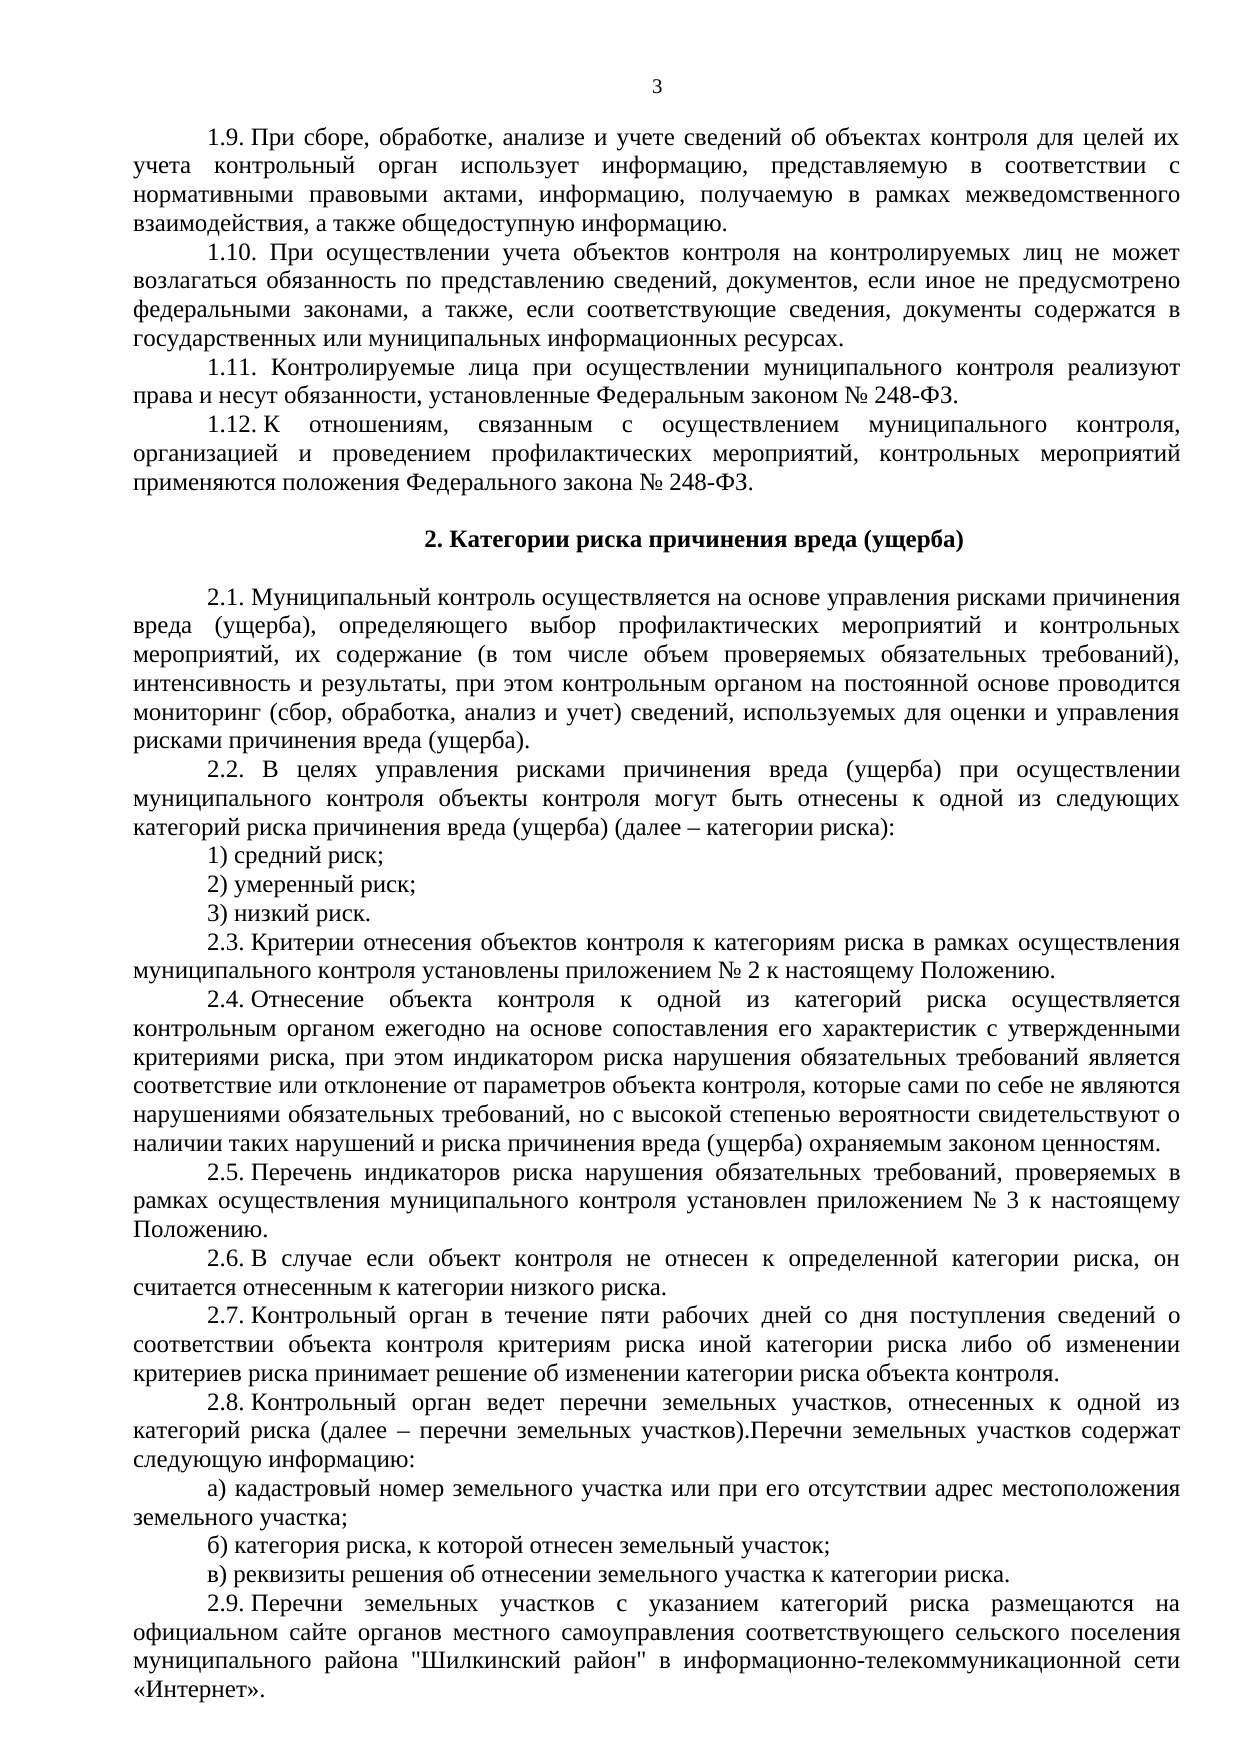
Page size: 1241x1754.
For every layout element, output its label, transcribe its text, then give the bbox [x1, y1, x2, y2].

text б) категория риска, к которой отнесен земельный участок; [133, 1531, 1181, 1559]
list 2.4. Отнесение объекта контроля к одной из категорий риска осуществляется контрольным органом ежегодно на основе сопоставления его характеристик с утвержденными критериями риска, при этом индикатором риска нарушения обязательных требований является соответствие или отклонение от параметров объекта контроля, которые сами по себе не являются нарушениями обязательных требований, но с высокой степенью вероятности свидетельствуют о наличии таких нарушений и риска причинения вреда (ущерба) охраняемым законом ценностям. [133, 984, 1181, 1157]
text 3) низкий риск. [133, 898, 1181, 927]
text а) кадастровый номер земельного участка или при его отсутствии адрес местоположения земельного участка; [133, 1473, 1181, 1531]
list 2.2. В целях управления рисками причинения вреда (ущерба) при осуществлении муниципального контроля объекты контроля могут быть отнесены к одной из следующих категорий риска причинения вреда (ущерба) (далее – категории риска): [133, 754, 1181, 841]
title 2. Категории риска причинения вреда (ущерба) [133, 524, 1181, 553]
list 2.6. В случае если объект контроля не отнесен к определенной категории риска, он считается отнесенным к категории низкого риска. [133, 1243, 1181, 1301]
list 2.8. Контрольный орган ведет перечни земельных участков, отнесенных к одной из категорий риска (далее – перечни земельных участков).Перечни земельных участков содержат следующую информацию: [133, 1387, 1181, 1473]
text 1.12. К отношениям, связанным с осуществлением муниципального контроля, организацией и проведением профилактических мероприятий, контрольных мероприятий применяются положения Федерального закона № 248-ФЗ. [133, 409, 1181, 496]
text 2) умеренный риск; [133, 869, 1181, 898]
list 2.5. Перечень индикаторов риска нарушения обязательных требований, проверяемых в рамках осуществления муниципального контроля установлен приложением № 3 к настоящему Положению. [133, 1157, 1181, 1243]
list 2.7. Контрольный орган в течение пяти рабочих дней со дня поступления сведений о соответствии объекта контроля критериям риска иной категории риска либо об изменении критериев риска принимает решение об изменении категории риска объекта контроля. [133, 1301, 1181, 1387]
list 2.9. Перечни земельных участков с указанием категорий риска размещаются на официальном сайте органов местного самоуправления соответствующего сельского поселения муниципального района "Шилкинский район" в информационно-телекоммуникационной сети «Интернет». [133, 1588, 1181, 1703]
text 1.10. При осуществлении учета объектов контроля на контролируемых лиц не может возлагаться обязанность по представлению сведений, документов, если иное не предусмотрено федеральными законами, а также, если соответствующие сведения, документы содержатся в государственных или муниципальных информационных ресурсах. [133, 237, 1181, 352]
text в) реквизиты решения об отнесении земельного участка к категории риска. [133, 1559, 1181, 1588]
text 1.9. При сборе, обработке, анализе и учете сведений об объектах контроля для целей их учета контрольный орган использует информацию, представляемую в соответствии с нормативными правовыми актами, информацию, получаемую в рамках межведомственного взаимодействия, а также общедоступную информацию. [133, 122, 1181, 237]
list 2.1. Муниципальный контроль осуществляется на основе управления рисками причинения вреда (ущерба), определяющего выбор профилактических мероприятий и контрольных мероприятий, их содержание (в том числе объем проверяемых обязательных требований), интенсивность и результаты, при этом контрольным органом на постоянной основе проводится мониторинг (сбор, обработка, анализ и учет) сведений, используемых для оценки и управления рисками причинения вреда (ущерба). [133, 582, 1181, 754]
list 2.3. Критерии отнесения объектов контроля к категориям риска в рамках осуществления муниципального контроля установлены приложением № 2 к настоящему Положению. [133, 927, 1181, 984]
text 1) средний риск; [133, 841, 1181, 869]
text 1.11. Контролируемые лица при осуществлении муниципального контроля реализуют права и несут обязанности, установленные Федеральным законом № 248-ФЗ. [133, 352, 1181, 409]
